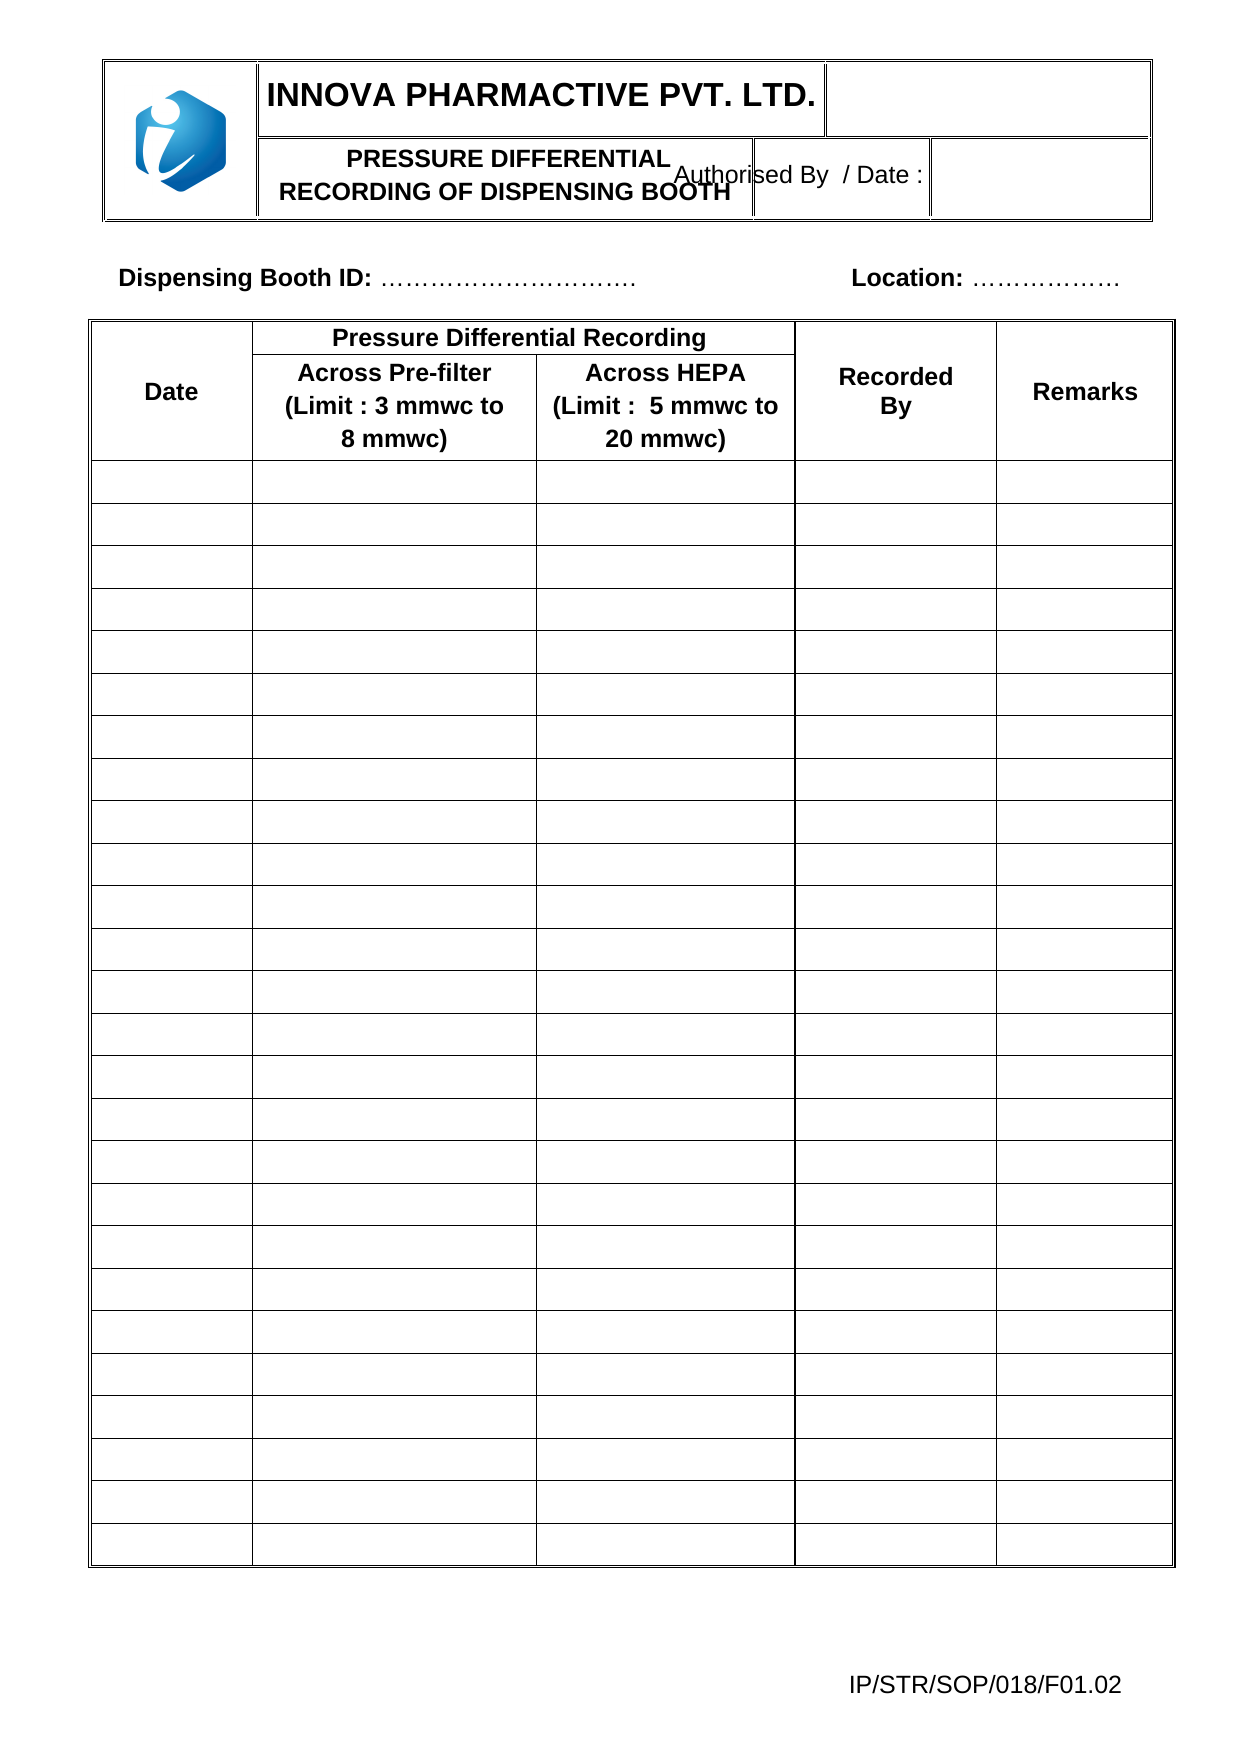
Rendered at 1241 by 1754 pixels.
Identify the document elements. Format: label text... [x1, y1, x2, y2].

table_cell [92, 1141, 252, 1183]
table_cell [997, 971, 1172, 1013]
table_cell [997, 1056, 1172, 1098]
table_cell [253, 929, 536, 970]
table_cell [537, 929, 794, 970]
table_cell [997, 1184, 1172, 1225]
table_cell [796, 674, 996, 715]
table_cell [796, 504, 996, 545]
table_cell [796, 1439, 996, 1480]
table_cell [796, 1141, 996, 1183]
table_cell [253, 461, 536, 503]
table_cell [537, 1056, 794, 1098]
table_cell [537, 1141, 794, 1183]
table_cell [253, 844, 536, 885]
table_cell [997, 886, 1172, 928]
table_cell [92, 844, 252, 885]
table_cell [796, 929, 996, 970]
table_cell [997, 1269, 1172, 1310]
table_cell [92, 1056, 252, 1098]
table_cell [92, 1524, 252, 1565]
table_cell [92, 1396, 252, 1438]
table_cell [253, 1269, 536, 1310]
table_cell [253, 546, 536, 588]
table_cell [253, 1439, 536, 1480]
table_cell [253, 1226, 536, 1268]
table_cell [997, 1099, 1172, 1140]
table_cell [253, 971, 536, 1013]
table_header Recorded By [796, 322, 996, 460]
table_cell [537, 971, 794, 1013]
table_cell [537, 1184, 794, 1225]
table_cell [997, 716, 1172, 758]
table_cell [997, 1311, 1172, 1353]
table_cell [997, 631, 1172, 673]
table_cell [92, 504, 252, 545]
table_cell [997, 759, 1172, 800]
table_cell [253, 1014, 536, 1055]
table_cell [997, 546, 1172, 588]
picture [124, 85, 237, 195]
table_cell [796, 1056, 996, 1098]
table_cell [253, 589, 536, 630]
table_cell [537, 1311, 794, 1353]
table_cell [253, 504, 536, 545]
table_cell [997, 674, 1172, 715]
table_cell [997, 1481, 1172, 1523]
table_cell [796, 631, 996, 673]
table_cell [796, 844, 996, 885]
table_cell [253, 1524, 536, 1565]
table_cell [997, 1396, 1172, 1438]
table_cell [537, 1269, 794, 1310]
table_cell [537, 1481, 794, 1523]
table_cell [997, 1524, 1172, 1565]
table_cell Across HEPA (Limit : 5 mmwc to 20 mmwc) [537, 355, 794, 460]
table_cell [253, 1396, 536, 1438]
table_cell [537, 1439, 794, 1480]
table_cell [92, 1354, 252, 1395]
table_cell [796, 716, 996, 758]
table_cell [796, 1226, 996, 1268]
table_cell [253, 801, 536, 843]
table_cell [537, 759, 794, 800]
table_cell [537, 1354, 794, 1395]
table_cell [253, 1141, 536, 1183]
table_header Remarks [997, 322, 1172, 460]
table_cell [796, 1481, 996, 1523]
table_cell [537, 546, 794, 588]
table_cell [796, 1524, 996, 1565]
table_cell [537, 1226, 794, 1268]
table_cell [92, 886, 252, 928]
table_header Pressure Differential Recording [253, 322, 794, 354]
table_cell [796, 1099, 996, 1140]
table_cell [997, 589, 1172, 630]
table_cell [997, 1226, 1172, 1268]
table_cell Across Pre-filter (Limit : 3 mmwc to 8 mmwc) [253, 355, 536, 460]
table_cell [92, 716, 252, 758]
table_cell [92, 1226, 252, 1268]
table_cell [253, 1311, 536, 1353]
table_header Date [92, 322, 252, 460]
table_cell [92, 1311, 252, 1353]
table_cell [537, 1099, 794, 1140]
table_cell [796, 1014, 996, 1055]
table_cell [997, 1141, 1172, 1183]
table_cell [796, 801, 996, 843]
table_cell [796, 1184, 996, 1225]
table_cell [537, 504, 794, 545]
table_cell [92, 929, 252, 970]
table_cell [997, 1439, 1172, 1480]
table_cell [92, 461, 252, 503]
table_cell [537, 1396, 794, 1438]
table_cell [796, 461, 996, 503]
table_cell [796, 886, 996, 928]
table_cell [796, 589, 996, 630]
table_cell [997, 504, 1172, 545]
table_cell [537, 716, 794, 758]
table_cell [92, 1481, 252, 1523]
table_cell [537, 461, 794, 503]
table_cell [253, 1099, 536, 1140]
table_cell [997, 461, 1172, 503]
table_cell [997, 844, 1172, 885]
table_cell [253, 631, 536, 673]
table_cell [537, 589, 794, 630]
table_cell [92, 674, 252, 715]
table_cell [92, 971, 252, 1013]
table_cell [92, 801, 252, 843]
table_cell [92, 759, 252, 800]
table_cell [253, 716, 536, 758]
table_cell [253, 1354, 536, 1395]
table_cell [796, 546, 996, 588]
table_cell [997, 1014, 1172, 1055]
table_cell [537, 886, 794, 928]
table_cell [537, 844, 794, 885]
table_cell [537, 1014, 794, 1055]
table_cell [253, 1184, 536, 1225]
table_cell [796, 971, 996, 1013]
table_cell [92, 1269, 252, 1310]
table_cell [796, 1396, 996, 1438]
table_cell [537, 1524, 794, 1565]
table_cell [92, 1014, 252, 1055]
table_cell [796, 759, 996, 800]
table_cell [253, 1481, 536, 1523]
table_cell [997, 801, 1172, 843]
table_cell [92, 546, 252, 588]
table_cell [253, 674, 536, 715]
table_cell [537, 674, 794, 715]
table_cell [92, 1099, 252, 1140]
table_cell [253, 886, 536, 928]
table_cell [92, 589, 252, 630]
table_cell [537, 631, 794, 673]
table_cell [253, 759, 536, 800]
table_cell [796, 1269, 996, 1310]
table_cell [253, 1056, 536, 1098]
table_cell [92, 1184, 252, 1225]
table_cell [796, 1311, 996, 1353]
table_cell [92, 631, 252, 673]
text Dispensing Booth ID: …………………………. Location: ……………… [118, 263, 1122, 292]
table_cell [997, 929, 1172, 970]
table_cell [92, 1439, 252, 1480]
table_cell [796, 1354, 996, 1395]
table_cell [997, 1354, 1172, 1395]
table_cell [537, 801, 794, 843]
